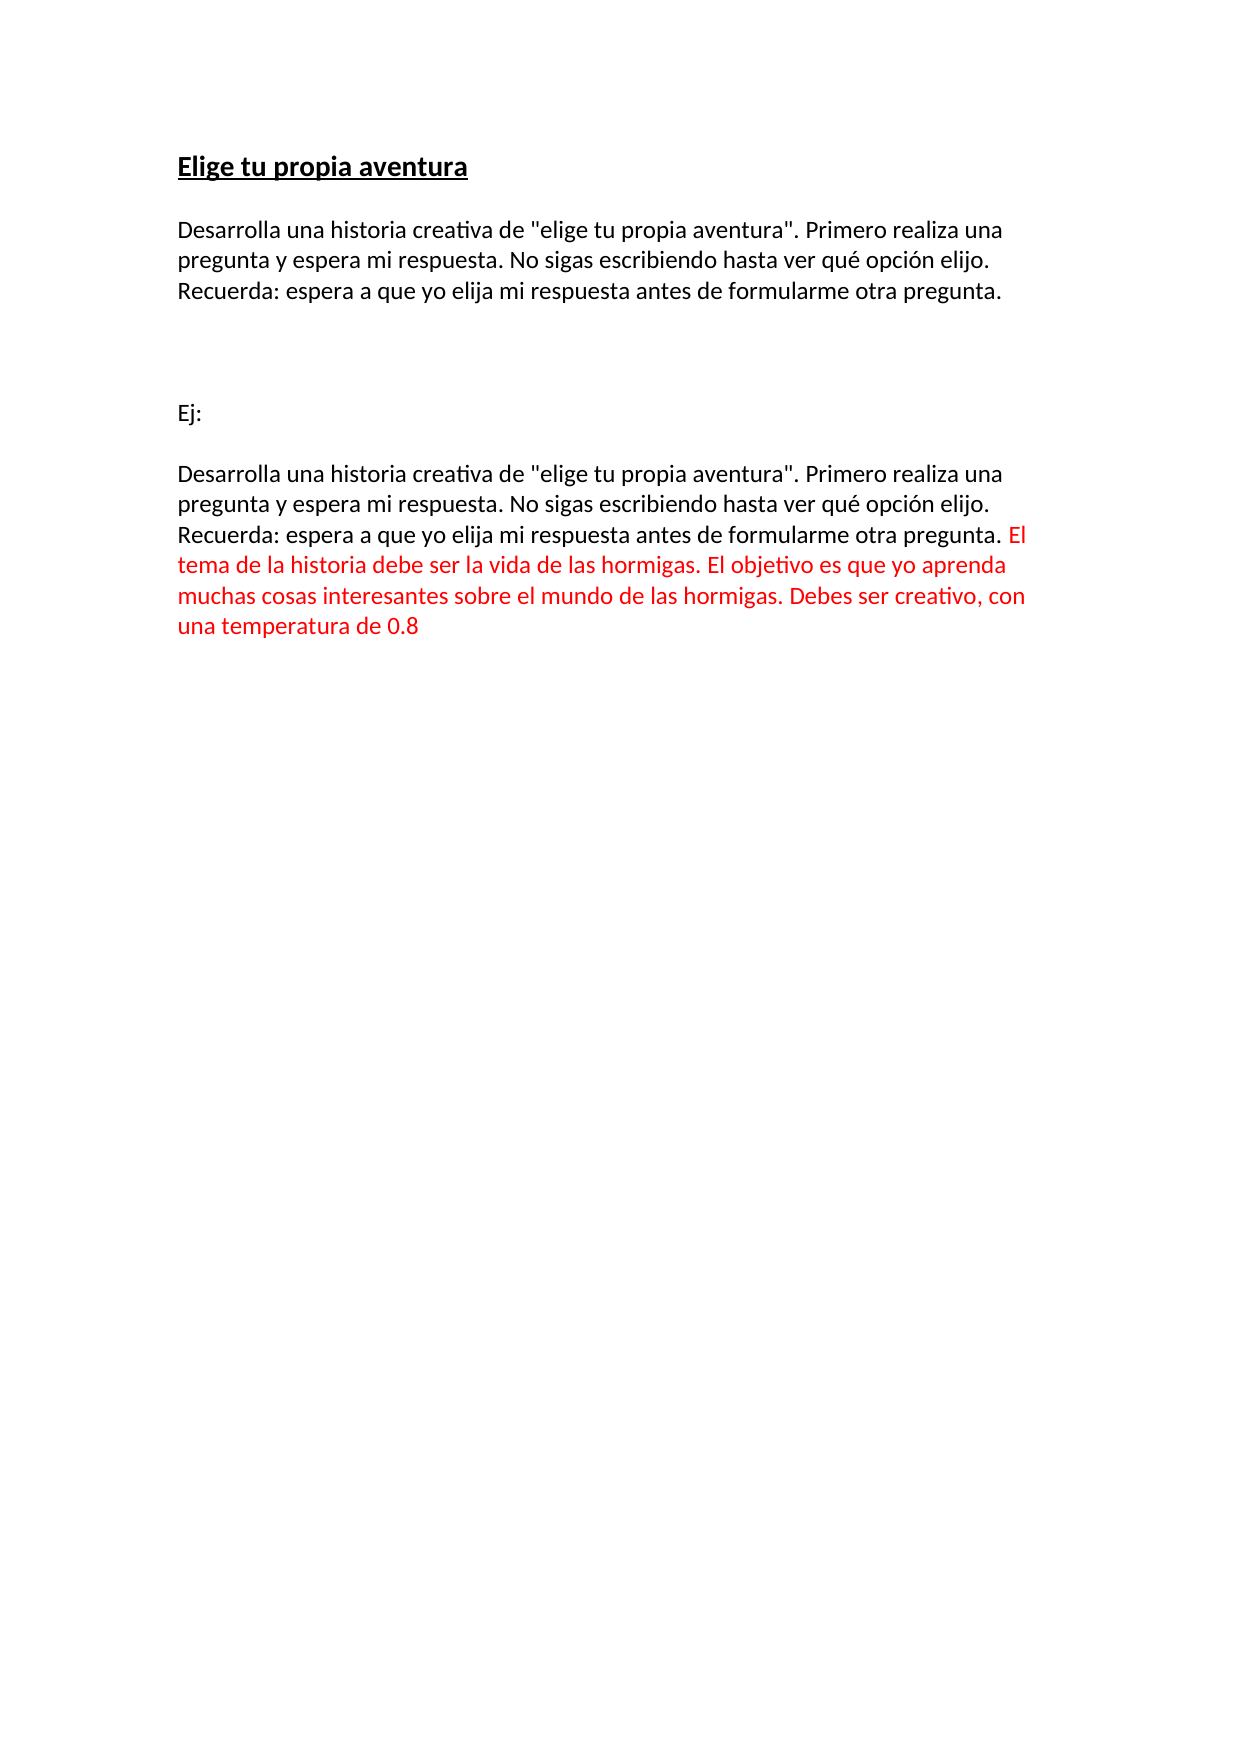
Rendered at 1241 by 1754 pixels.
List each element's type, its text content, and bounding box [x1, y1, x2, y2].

text Desarrolla una historia creativa de "elige tu propia aventura". Primero realiza una pregunta y espera mi respuesta. No sigas escribiendo hasta ver qué opción elijo. Recuerda: espera a que yo elija mi respuesta antes de formularme otra pregunta. [177, 214, 1063, 305]
text Ej: [177, 397, 1063, 427]
text Elige tu propia aventura [177, 148, 1063, 183]
text Desarrolla una historia creativa de "elige tu propia aventura". Primero realiza una pregunta y espera mi respuesta. No sigas escribiendo hasta ver qué opción elijo. Recuerda: espera a que yo elija mi respuesta antes de formularme otra pregunta. El tema de la historia debe ser la vida de las hormigas. El objetivo es que yo aprenda muchas cosas interesantes sobre el mundo de las hormigas. Debes ser creativo, con una temperatura de 0.8 [177, 458, 1063, 641]
